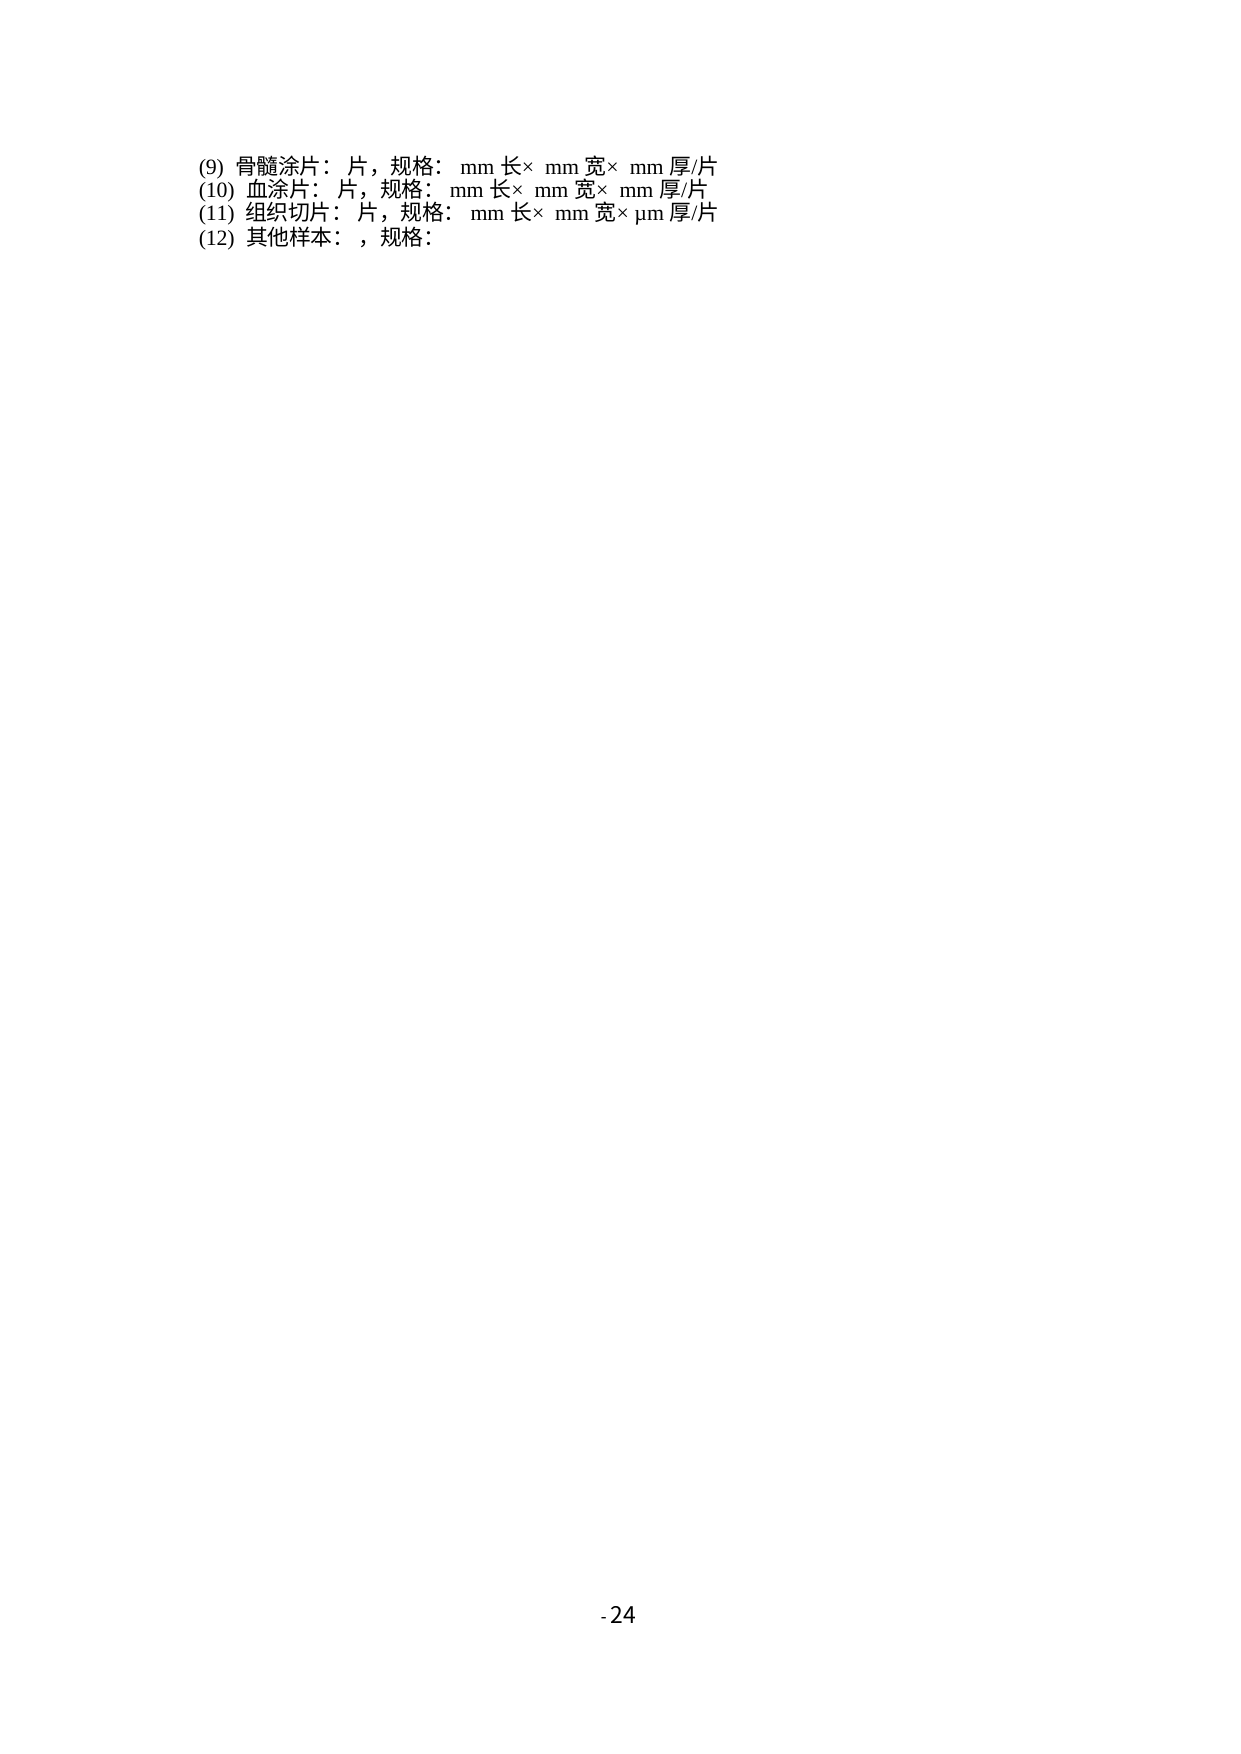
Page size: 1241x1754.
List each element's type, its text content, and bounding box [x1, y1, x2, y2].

list 其他样本： ，规格： [198, 225, 1107, 251]
list 血涂片： 片，规格： mm 长× mm 宽× mm 厚/片 [198, 179, 1107, 202]
list 骨髓涂片： 片，规格： mm 长× mm 宽× mm 厚/片 [198, 156, 1107, 179]
list 组织切片： 片，规格： mm 长× mm 宽× µm 厚/片 [198, 202, 1107, 225]
